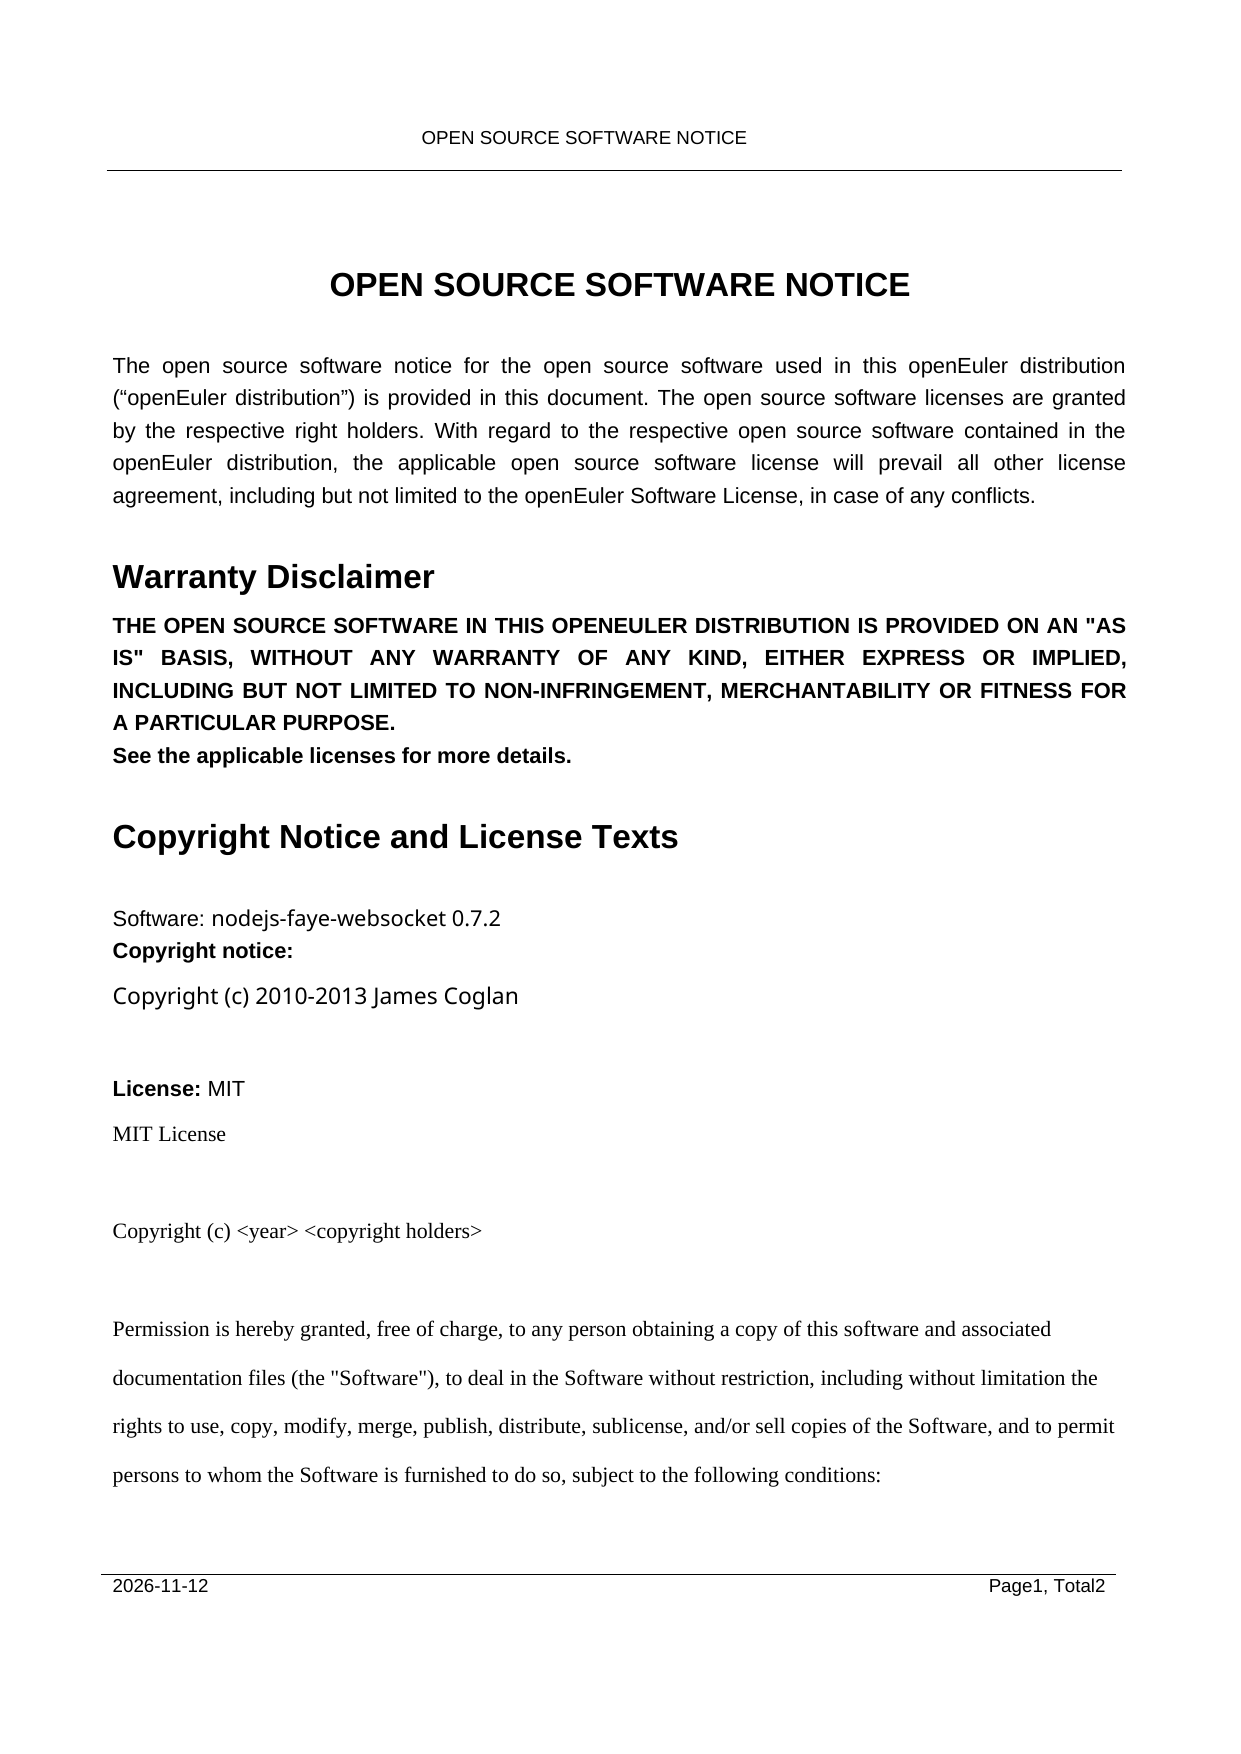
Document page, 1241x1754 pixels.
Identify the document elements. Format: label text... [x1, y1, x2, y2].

text Copyright Notice and License Texts [112, 804, 1128, 869]
text THE OPEN SOURCE SOFTWARE IN THIS OPENEULER DISTRIBUTION IS PROVIDED ON AN "AS IS" BASIS, WITHOUT ANY WARRANTY OF ANY KIND, EITHER EXPRESS OR IMPLIED, INCLUDING BUT NOT LIMITED TO NON-INFRINGEMENT, MERCHANTABILITY OR FITNESS FOR A PARTICULAR PURPOSE. See the applicable licenses for more details. [112, 609, 1128, 771]
text The open source software notice for the open source software used in this openEuler distribution (“openEuler distribution”) is provided in this document. The open source software licenses are granted by the respective right holders. With regard to the respective open source software contained in the openEuler distribution, the applicable open source software license will prevail all other license agreement, including but not limited to the openEuler Software License, in case of any conflicts. [112, 349, 1128, 511]
text Copyright notice: [112, 934, 1128, 966]
text Software: nodejs-faye-websocket 0.7.2 [112, 901, 1128, 934]
text License: MIT [112, 1072, 1128, 1105]
text OPEN SOURCE SOFTWARE NOTICE [112, 251, 1128, 316]
text Warranty Disclaimer [112, 544, 1128, 609]
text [112, 1117, 1128, 1491]
text Copyright (c) 2010-2013 James Coglan [112, 979, 1128, 1012]
